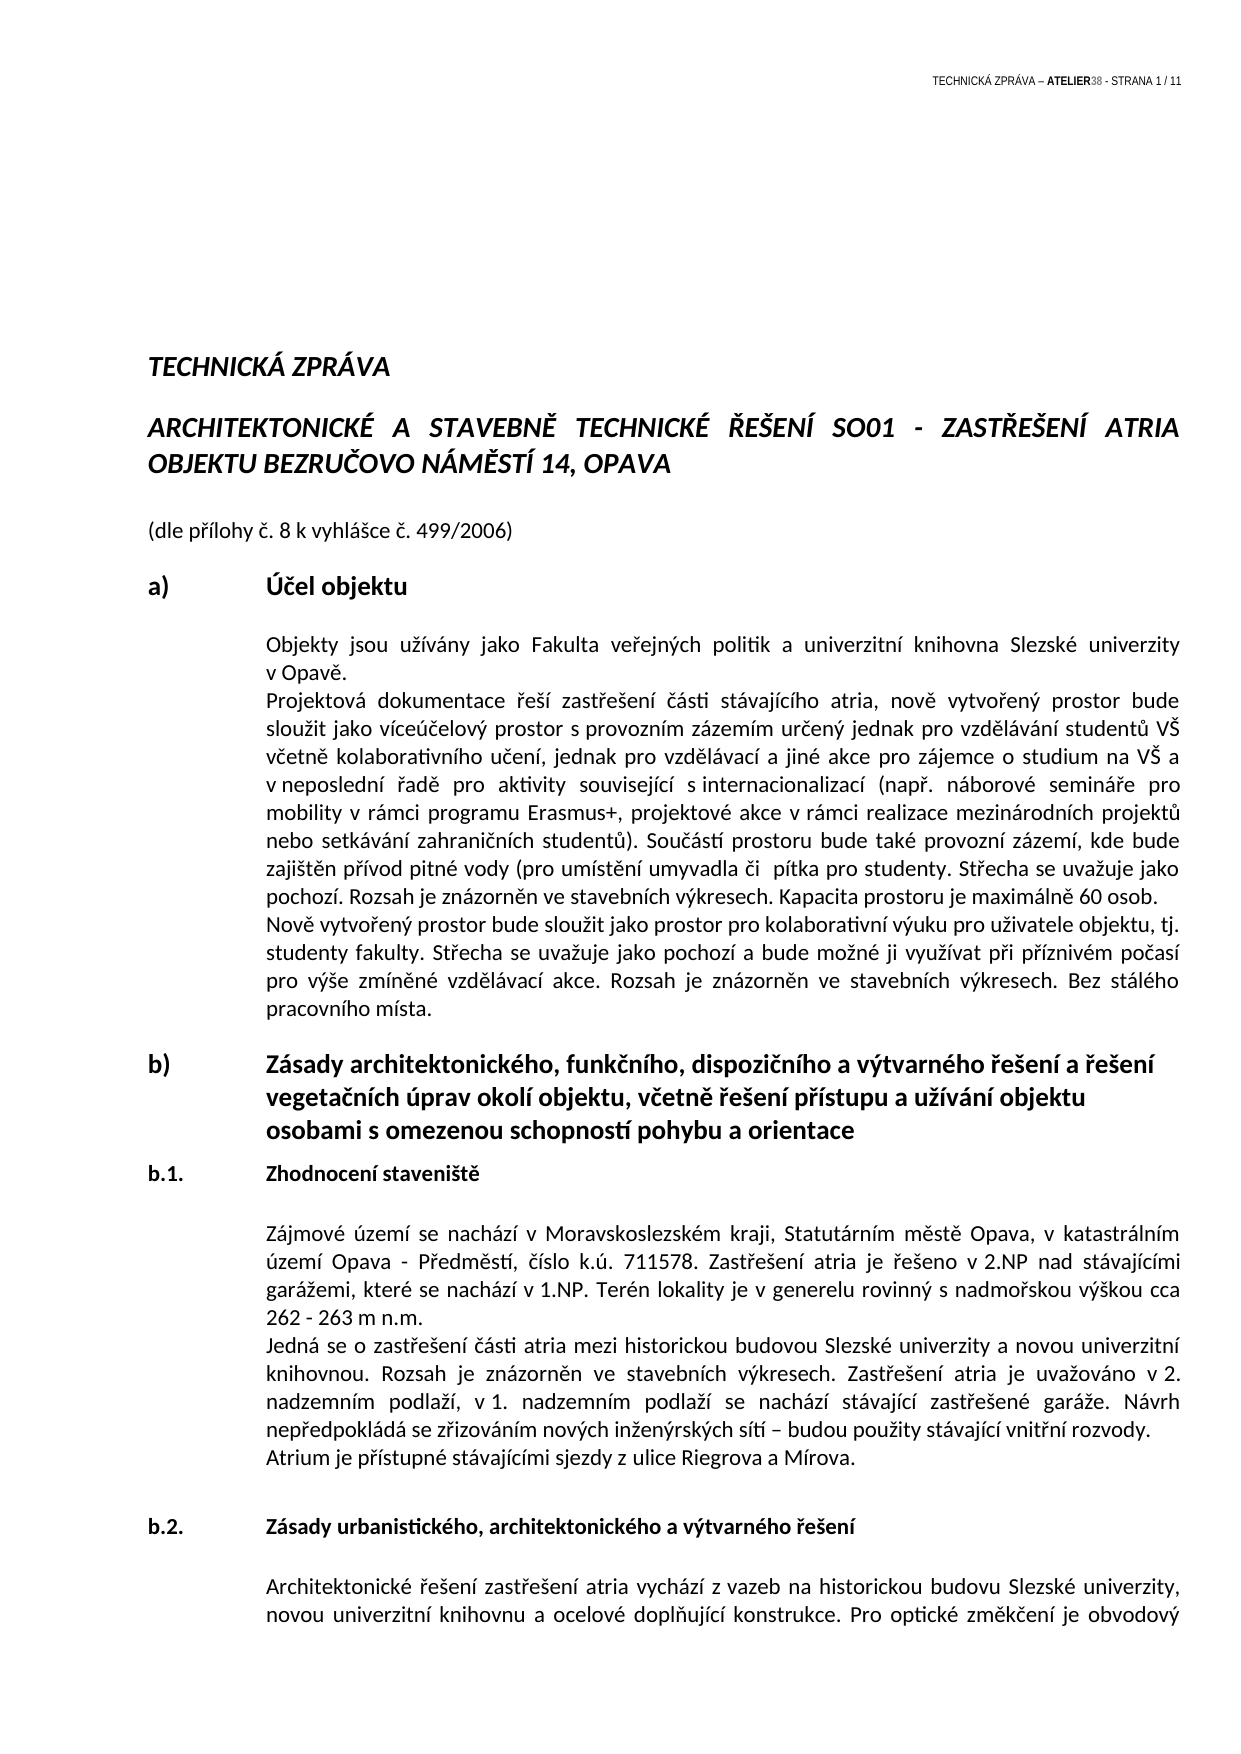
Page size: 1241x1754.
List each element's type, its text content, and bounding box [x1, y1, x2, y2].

text Atrium je přístupné stávajícími sjezdy z ulice Riegrova a Mírova. [266, 1443, 1181, 1471]
list Zhodnocení staveniště [148, 1159, 1181, 1187]
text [266, 1572, 1181, 1628]
subtitle ARCHITEKTONICKÉ A STAVEBNĚ TECHNICKÉ ŘEŠENÍ SO01 - ZASTŘEŠENÍ ATRIA OBJEKTU BEZRUČOVO NÁMĚSTÍ 14, OPAVA [148, 409, 1181, 480]
text Nově vytvořený prostor bude sloužit jako prostor pro kolaborativní výuku pro uživatele objektu, tj. studenty fakulty. Střecha se uvažuje jako pochozí a bude možné ji využívat při příznivém počasí pro výše zmíněné vzdělávací akce. Rozsah je znázorněn ve stavebních výkresech. Bez stálého pracovního místa. [266, 910, 1181, 1022]
text Jedná se o zastřešení části atria mezi historickou budovou Slezské univerzity a novou univerzitní knihovnou. Rozsah je znázorněn ve stavebních výkresech. Zastřešení atria je uvažováno v 2. nadzemním podlaží, v 1. nadzemním podlaží se nachází stávající zastřešené garáže. Návrh nepředpokládá se zřizováním nových inženýrských sítí – budou použity stávající vnitřní rozvody. [266, 1331, 1181, 1443]
text Zájmové území se nachází v Moravskoslezském kraji, Statutárním městě Opava, v katastrálním území Opava - Předměstí, číslo k.ú. 711578. Zastřešení atria je řešeno v 2.NP nad stávajícími garážemi, které se nachází v 1.NP. Terén lokality je v generelu rovinný s nadmořskou výškou cca 262 - 263 m n.m. [266, 1219, 1181, 1331]
text Zásady architektonického, funkčního, dispozičního a výtvarného řešení a řešení vegetačních úprav okolí objektu, včetně řešení přístupu a užívání objektu osobami s omezenou schopností pohybu a orientace [148, 1047, 1181, 1146]
text Objekty jsou užívány jako Fakulta veřejných politik a univerzitní knihovna Slezské univerzity v Opavě. [266, 630, 1181, 686]
text Zásady urbanistického, architektonického a výtvarného řešení [148, 1512, 1181, 1540]
text (dle přílohy č. 8 k vyhlášce č. 499/2006) [148, 516, 1181, 544]
text Účel objektu [148, 569, 1181, 602]
subtitle TECHNICKÁ ZPRÁVA [148, 348, 1181, 383]
text Projektová dokumentace řeší zastřešení části stávajícího atria, nově vytvořený prostor bude sloužit jako víceúčelový prostor s provozním zázemím určený jednak pro vzdělávání studentů VŠ včetně kolaborativního učení, jednak pro vzdělávací a jiné akce pro zájemce o studium na VŠ a v neposlední řadě pro aktivity související s internacionalizací (např. náborové semináře pro mobility v rámci programu Erasmus+, projektové akce v rámci realizace mezinárodních projektů nebo setkávání zahraničních studentů). Součástí prostoru bude také provozní zázemí, kde bude zajištěn přívod pitné vody (pro umístění umyvadla či pítka pro studenty. Střecha se uvažuje jako pochozí. Rozsah je znázorněn ve stavebních výkresech. Kapacita prostoru je maximálně 60 osob. [266, 686, 1181, 910]
